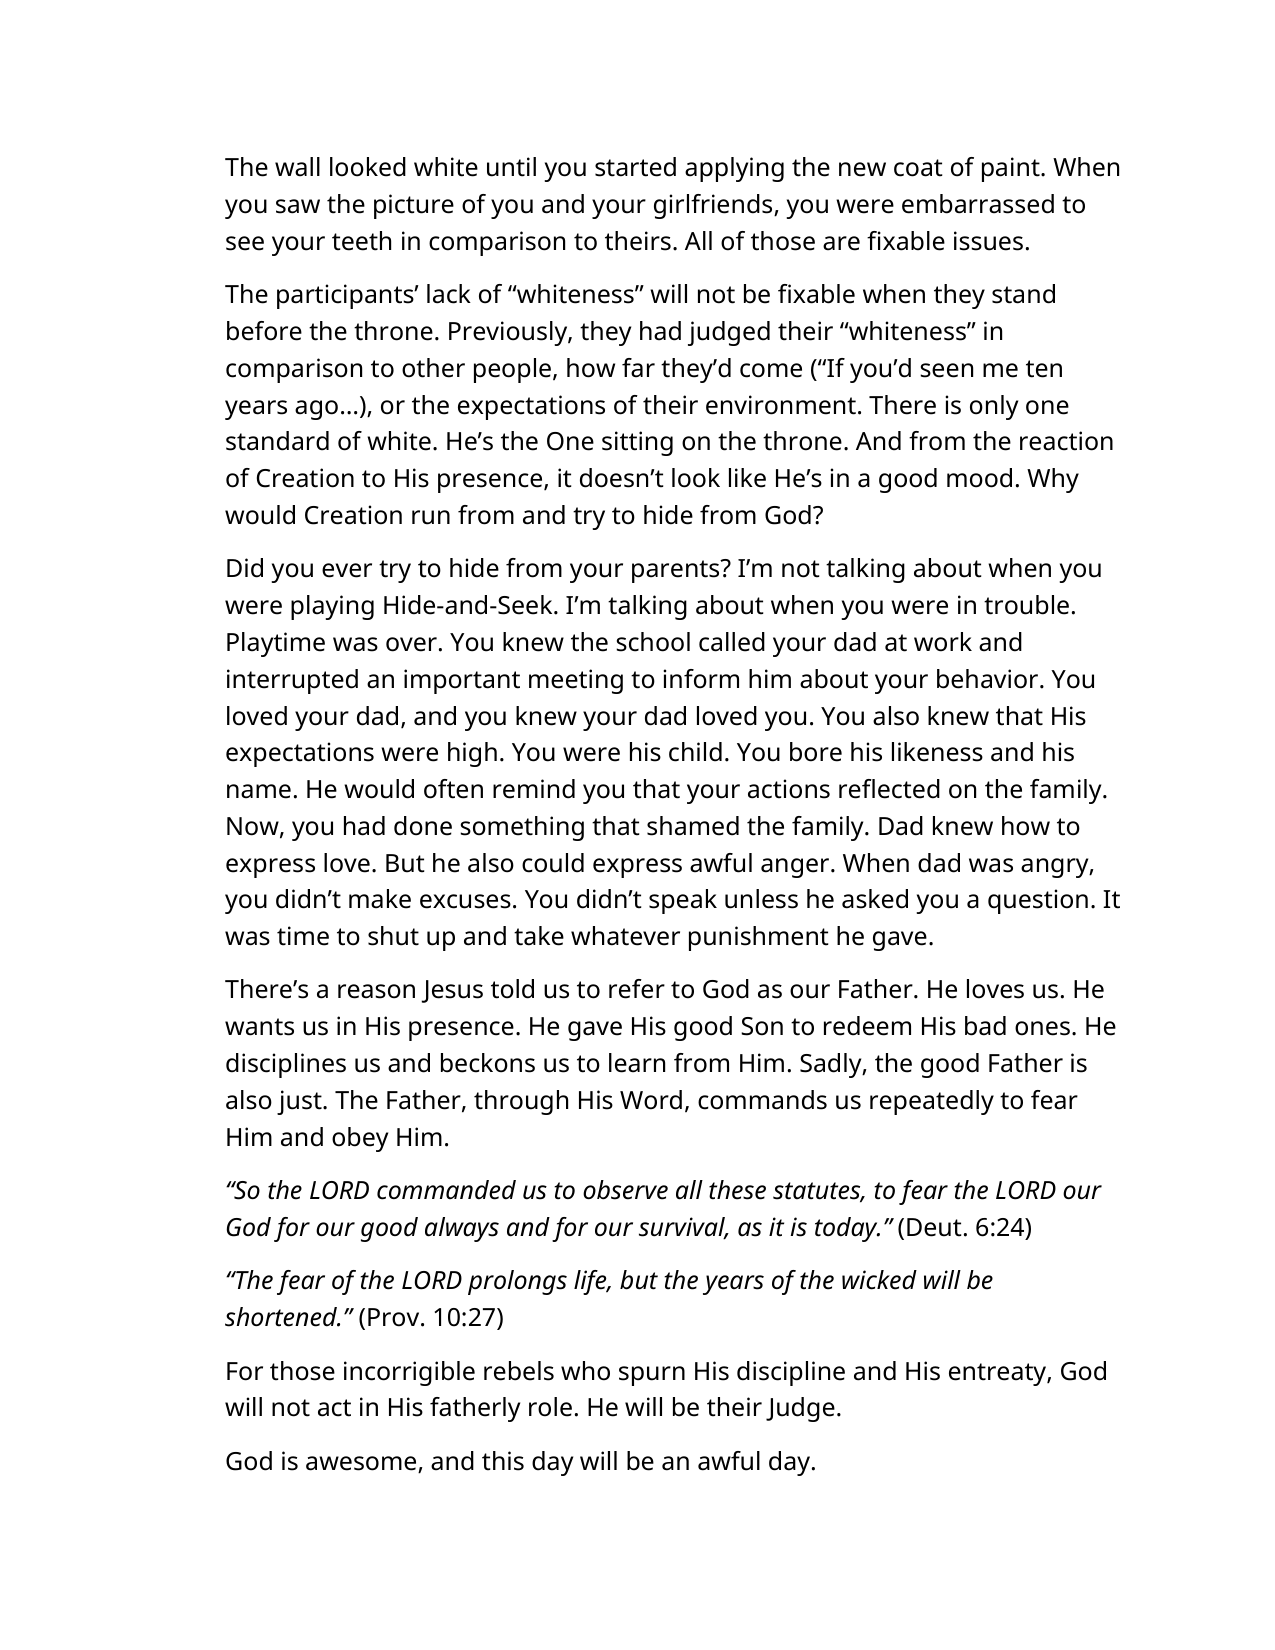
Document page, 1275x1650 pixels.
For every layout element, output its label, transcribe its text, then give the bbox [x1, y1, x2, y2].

text God is awesome, and this day will be an awful day. [225, 1443, 1125, 1477]
text For those incorrigible rebels who spurn His discipline and His entreaty, God will not act in His fatherly role. He will be their Judge. [225, 1353, 1125, 1424]
text “The fear of the LORD prolongs life, but the years of the wicked will be shortened.” (Prov. 10:27) [225, 1263, 1125, 1334]
text Did you ever try to hide from your parents? I’m not talking about when you were playing Hide-and-Seek. I’m talking about when you were in trouble. Playtime was over. You knew the school called your dad at work and interrupted an important meeting to inform him about your behavior. You loved your dad, and you knew your dad loved you. You also knew that His expectations were high. You were his child. You bore his likeness and his name. He would often remind you that your actions reflected on the family. Now, you had done something that shamed the family. Dad knew how to express love. But he also could express awful anger. When dad was angry, you didn’t make excuses. You didn’t speak unless he asked you a question. It was time to shut up and take whatever punishment he gave. [225, 551, 1125, 953]
text The wall looked white until you started applying the new coat of paint. When you saw the picture of you and your girlfriends, you were embarrassed to see your teeth in comparison to theirs. All of those are fixable issues. [225, 150, 1125, 258]
text The participants’ lack of “whiteness” will not be fixable when they stand before the throne. Previously, they had judged their “whiteness” in comparison to other people, how far they’d come (“If you’d seen me ten years ago…), or the expectations of their environment. There is only one standard of white. He’s the One sitting on the throne. And from the reaction of Creation to His presence, it doesn’t look like He’s in a good mood. Why would Creation run from and try to hide from God? [225, 277, 1125, 532]
text There’s a reason Jesus told us to refer to God as our Father. He loves us. He wants us in His presence. He gave His good Son to redeem His bad ones. He disciplines us and beckons us to learn from Him. Sadly, the good Father is also just. The Father, through His Word, commands us repeatedly to fear Him and obey Him. [225, 972, 1125, 1153]
text “So the LORD commanded us to observe all these statutes, to fear the LORD our God for our good always and for our survival, as it is today.” (Deut. 6:24) [225, 1173, 1125, 1243]
